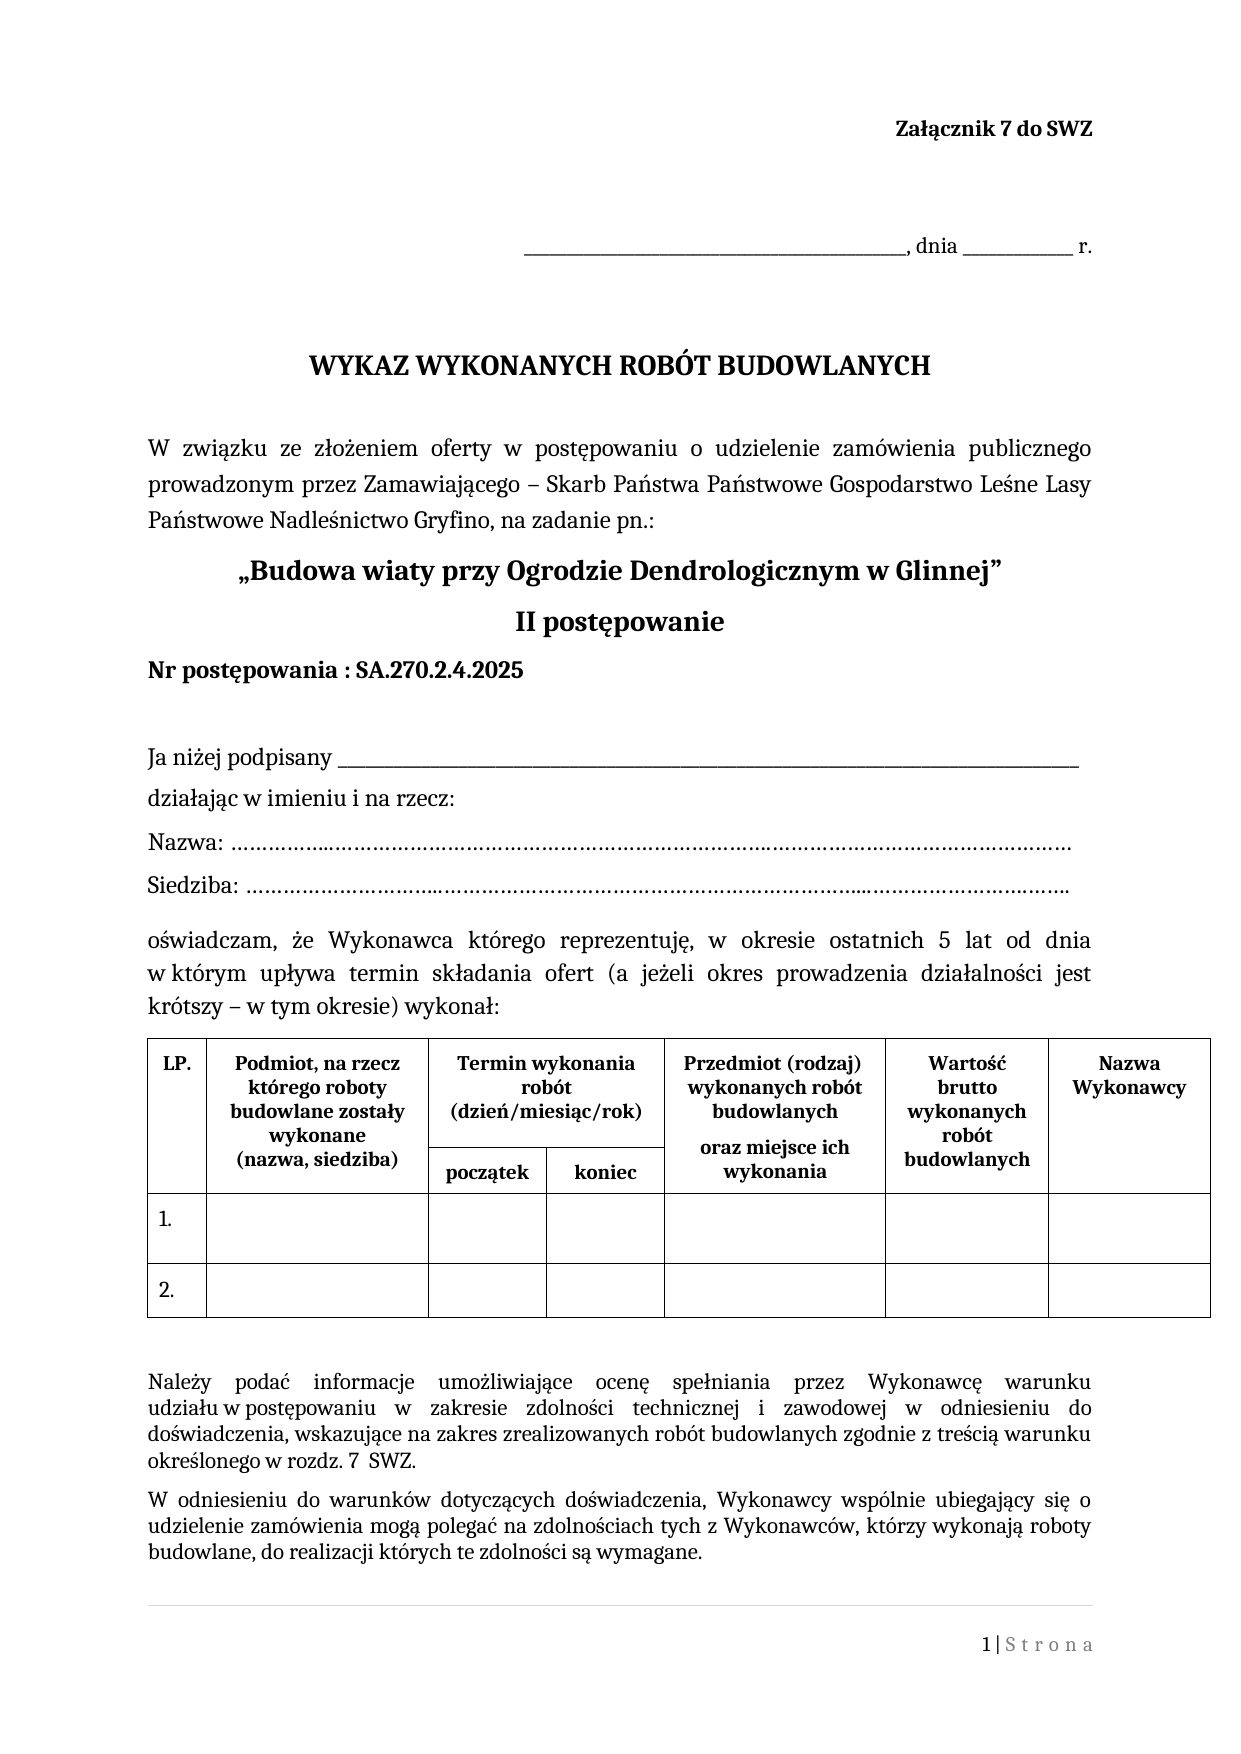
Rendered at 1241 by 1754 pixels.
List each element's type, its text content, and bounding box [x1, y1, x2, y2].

table_header LP. [148, 1039, 206, 1193]
table_cell początek [429, 1148, 546, 1193]
table_cell [547, 1264, 664, 1317]
table_header Podmiot, na rzecz którego roboty budowlane zostały wykonane (nazwa, siedziba) [207, 1039, 428, 1193]
text Załącznik 7 do SWZ [148, 116, 1093, 142]
text oświadczam, że Wykonawca którego reprezentuję, w okresie ostatnich 5 lat od dnia w którym upływa termin składania ofert (a jeżeli okres prowadzenia działalności jest krótszy – w tym okresie) wykonał: [148, 926, 1093, 1021]
table_cell koniec [547, 1148, 664, 1193]
table_cell 1. [148, 1194, 206, 1263]
text Nazwa: ……………..…………………………………………………………….………………………………………… [148, 827, 1093, 856]
text Siedziba: …………………………..…………………………………………………………...…………………….……. [148, 871, 1093, 899]
table_header Nazwa Wykonawcy [1049, 1039, 1210, 1193]
text działając w imieniu i na rzecz: [148, 784, 1093, 813]
text _____________________________________________, dnia _____________ r. [148, 232, 1093, 259]
table_cell [207, 1264, 428, 1317]
table_header Przedmiot (rodzaj) wykonanych robót budowlanych oraz miejsce ich wykonania [665, 1039, 885, 1193]
text WYKAZ WYKONANYCH ROBÓT BUDOWLANYCH [148, 349, 1093, 383]
text II postępowanie [148, 605, 1093, 639]
table_header Termin wykonania robót (dzień/miesiąc/rok) [429, 1039, 664, 1147]
table_cell [1049, 1264, 1210, 1317]
text W związku ze złożeniem oferty w postępowaniu o udzielenie zamówienia publicznego prowadzonym przez Zamawiającego – Skarb Państwa Państwowe Gospodarstwo Leśne Lasy Państwowe Nadleśnictwo Gryfino, na zadanie pn.: [148, 434, 1093, 534]
table_cell 2. [148, 1264, 206, 1317]
table_cell [1049, 1194, 1210, 1263]
table_cell [429, 1264, 546, 1317]
table_cell [665, 1194, 885, 1263]
table_cell [547, 1194, 664, 1263]
text „Budowa wiaty przy Ogrodzie Dendrologicznym w Glinnej” [148, 554, 1093, 588]
table_cell [886, 1194, 1048, 1263]
table_cell [429, 1194, 546, 1263]
table_cell [207, 1194, 428, 1263]
table_cell [886, 1264, 1048, 1317]
table_header Wartość brutto wykonanych robót budowlanych [886, 1039, 1048, 1193]
text Nr postępowania : SA.270.2.4.2025 [148, 656, 1093, 685]
text W odniesieniu do warunków dotyczących doświadczenia, Wykonawcy wspólnie ubiegający się o udzielenie zamówienia mogą polegać na zdolnościach tych z Wykonawców, którzy wykonają roboty budowlane, do realizacji których te zdolności są wymagane. [148, 1486, 1093, 1565]
text Ja niżej podpisany ________________________________________________________________________________ [148, 743, 1093, 772]
text Należy podać informacje umożliwiające ocenę spełniania przez Wykonawcę warunku udziału w postępowaniu w zakresie zdolności technicznej i zawodowej w odniesieniu do doświadczenia, wskazujące na zakres zrealizowanych robót budowlanych zgodnie z treścią warunku określonego w rozdz. 7 SWZ. [148, 1368, 1093, 1474]
table_cell [665, 1264, 885, 1317]
